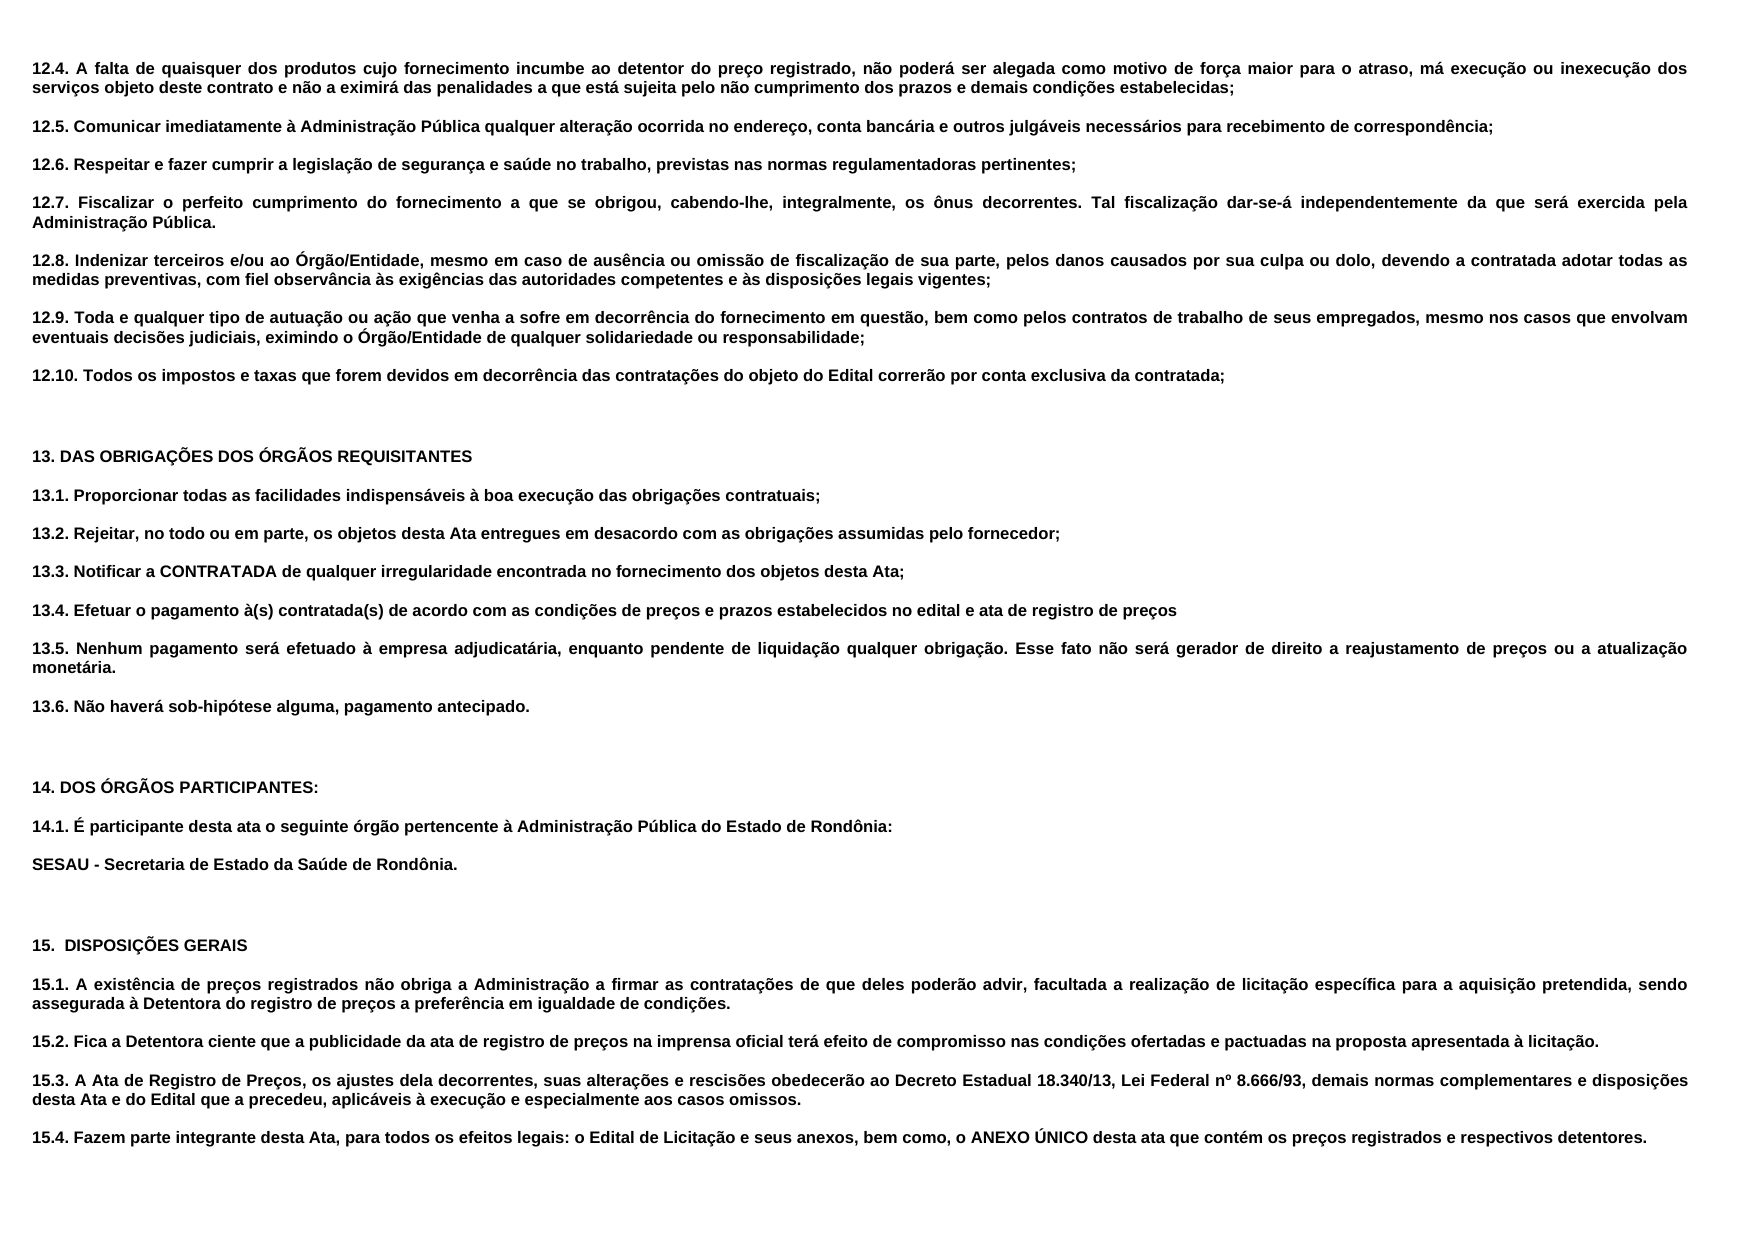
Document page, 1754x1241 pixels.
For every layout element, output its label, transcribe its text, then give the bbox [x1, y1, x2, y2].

text 15.2. Fica a Detentora ciente que a publicidade da ata de registro de preços na imprensa oficial terá efeito de compromisso nas condições ofertadas e pactuadas na proposta apresentada à licitação. [32, 1032, 1690, 1051]
text 13.6. Não haverá sob-hipótese alguma, pagamento antecipado. [32, 696, 1690, 716]
text 12.8. Indenizar terceiros e/ou ao Órgão/Entidade, mesmo em caso de ausência ou omissão de fiscalização de sua parte, pelos danos causados por sua culpa ou dolo, devendo a contratada adotar todas as medidas preventivas, com fiel observância às exigências das autoridades competentes e às disposições legais vigentes; [32, 251, 1690, 289]
text SESAU - Secretaria de Estado da Saúde de Rondônia. [32, 855, 1690, 874]
text 13.5. Nenhum pagamento será efetuado à empresa adjudicatária, enquanto pendente de liquidação qualquer obrigação. Esse fato não será gerador de direito a reajustamento de preços ou a atualização monetária. [32, 639, 1690, 677]
text 12.6. Respeitar e fazer cumprir a legislação de segurança e saúde no trabalho, previstas nas normas regulamentadoras pertinentes; [32, 155, 1690, 174]
text 13.4. Efetuar o pagamento à(s) contratada(s) de acordo com as condições de preços e prazos estabelecidos no edital e ata de registro de preços [32, 601, 1690, 620]
text 14. DOS ÓRGÃOS PARTICIPANTES: [32, 778, 1690, 797]
text 12.5. Comunicar imediatamente à Administração Pública qualquer alteração ocorrida no endereço, conta bancária e outros julgáveis necessários para recebimento de correspondência; [32, 117, 1690, 136]
text 15.1. A existência de preços registrados não obriga a Administração a firmar as contratações de que deles poderão advir, facultada a realização de licitação específica para a aquisição pretendida, sendo assegurada à Detentora do registro de preços a preferência em igualdade de condições. [32, 974, 1690, 1013]
text 13. DAS OBRIGAÇÕES DOS ÓRGÃOS REQUISITANTES [32, 447, 1690, 466]
text 13.1. Proporcionar todas as facilidades indispensáveis à boa execução das obrigações contratuais; [32, 486, 1690, 505]
text 15.4. Fazem parte integrante desta Ata, para todos os efeitos legais: o Edital de Licitação e seus anexos, bem como, o ANEXO ÚNICO desta ata que contém os preços registrados e respectivos detentores. [32, 1128, 1690, 1147]
text 12.4. A falta de quaisquer dos produtos cujo fornecimento incumbe ao detentor do preço registrado, não poderá ser alegada como motivo de força maior para o atraso, má execução ou inexecução dos serviços objeto deste contrato e não a eximirá das penalidades a que está sujeita pelo não cumprimento dos prazos e demais condições estabelecidas; [32, 59, 1690, 97]
text 14.1. É participante desta ata o seguinte órgão pertencente à Administração Pública do Estado de Rondônia: [32, 816, 1690, 836]
text 15.3. A Ata de Registro de Preços, os ajustes dela decorrentes, suas alterações e rescisões obedecerão ao Decreto Estadual 18.340/13, Lei Federal nº 8.666/93, demais normas complementares e disposições desta Ata e do Edital que a precedeu, aplicáveis à execução e especialmente aos casos omissos. [32, 1070, 1690, 1109]
text 15. DISPOSIÇÕES GERAIS [32, 936, 1690, 955]
text 12.9. Toda e qualquer tipo de autuação ou ação que venha a sofre em decorrência do fornecimento em questão, bem como pelos contratos de trabalho de seus empregados, mesmo nos casos que envolvam eventuais decisões judiciais, eximindo o Órgão/Entidade de qualquer solidariedade ou responsabilidade; [32, 308, 1690, 347]
text 12.7. Fiscalizar o perfeito cumprimento do fornecimento a que se obrigou, cabendo-lhe, integralmente, os ônus decorrentes. Tal fiscalização dar-se-á independentemente da que será exercida pela Administração Pública. [32, 193, 1690, 232]
text 13.2. Rejeitar, no todo ou em parte, os objetos desta Ata entregues em desacordo com as obrigações assumidas pelo fornecedor; [32, 524, 1690, 543]
text 13.3. Notificar a CONTRATADA de qualquer irregularidade encontrada no fornecimento dos objetos desta Ata; [32, 562, 1690, 581]
text 12.10. Todos os impostos e taxas que forem devidos em decorrência das contratações do objeto do Edital correrão por conta exclusiva da contratada; [32, 366, 1690, 385]
